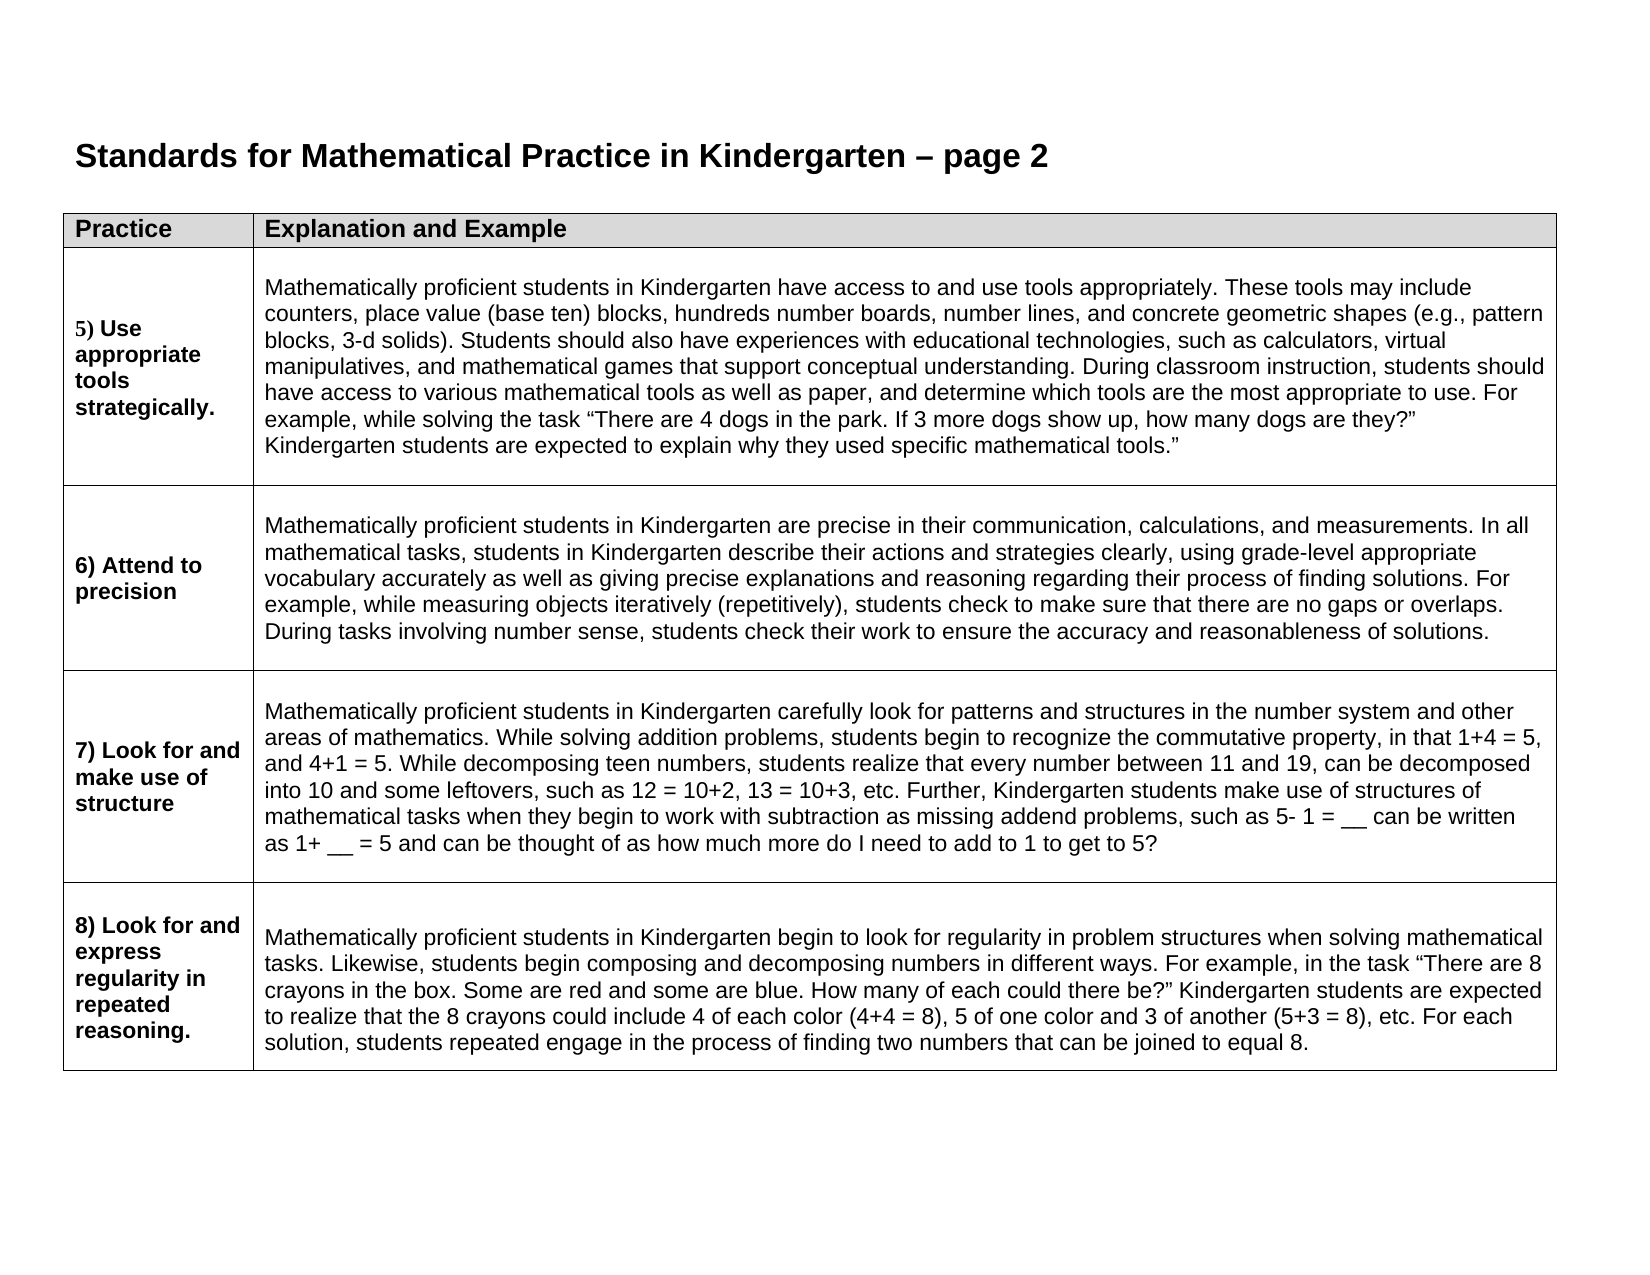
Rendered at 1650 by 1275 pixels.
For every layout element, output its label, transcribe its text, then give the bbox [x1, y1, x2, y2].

table_cell 6) Attend to precision [64, 486, 253, 670]
table_header Practice [64, 214, 253, 247]
table_cell 7) Look for and make use of structure [64, 671, 253, 882]
table_cell Mathematically proficient students in Kindergarten begin to look for regularity in problem structures when solving mathematical tasks. Likewise, students begin composing and decomposing numbers in different ways. For example, in the task “There are 8 crayons in the box. Some are red and some are blue. How many of each could there be?” Kindergarten students are expected to realize that the 8 crayons could include 4 of each color (4+4 = 8), 5 of one color and 3 of another (5+3 = 8), etc. For each solution, students repeated engage in the process of finding two numbers that can be joined to equal 8. [254, 883, 1556, 1070]
table_cell 8) Look for and express regularity in repeated reasoning. [64, 883, 253, 1070]
text Standards for Mathematical Practice in Kindergarten – page 2 [75, 136, 1575, 174]
table_cell 5) Use appropriate tools strategically. [64, 248, 253, 485]
table_header Explanation and Example [254, 214, 1556, 247]
table_cell Mathematically proficient students in Kindergarten have access to and use tools appropriately. These tools may include counters, place value (base ten) blocks, hundreds number boards, number lines, and concrete geometric shapes (e.g., pattern blocks, 3-d solids). Students should also have experiences with educational technologies, such as calculators, virtual manipulatives, and mathematical games that support conceptual understanding. During classroom instruction, students should have access to various mathematical tools as well as paper, and determine which tools are the most appropriate to use. For example, while solving the task “There are 4 dogs in the park. If 3 more dogs show up, how many dogs are they?” Kindergarten students are expected to explain why they used specific mathematical tools.” [254, 248, 1556, 485]
table_cell Mathematically proficient students in Kindergarten carefully look for patterns and structures in the number system and other areas of mathematics. While solving addition problems, students begin to recognize the commutative property, in that 1+4 = 5, and 4+1 = 5. While decomposing teen numbers, students realize that every number between 11 and 19, can be decomposed into 10 and some leftovers, such as 12 = 10+2, 13 = 10+3, etc. Further, Kindergarten students make use of structures of mathematical tasks when they begin to work with subtraction as missing addend problems, such as 5- 1 = __ can be written as 1+ __ = 5 and can be thought of as how much more do I need to add to 1 to get to 5? [254, 671, 1556, 882]
table_cell Mathematically proficient students in Kindergarten are precise in their communication, calculations, and measurements. In all mathematical tasks, students in Kindergarten describe their actions and strategies clearly, using grade-level appropriate vocabulary accurately as well as giving precise explanations and reasoning regarding their process of finding solutions. For example, while measuring objects iteratively (repetitively), students check to make sure that there are no gaps or overlaps. During tasks involving number sense, students check their work to ensure the accuracy and reasonableness of solutions. [254, 486, 1556, 670]
